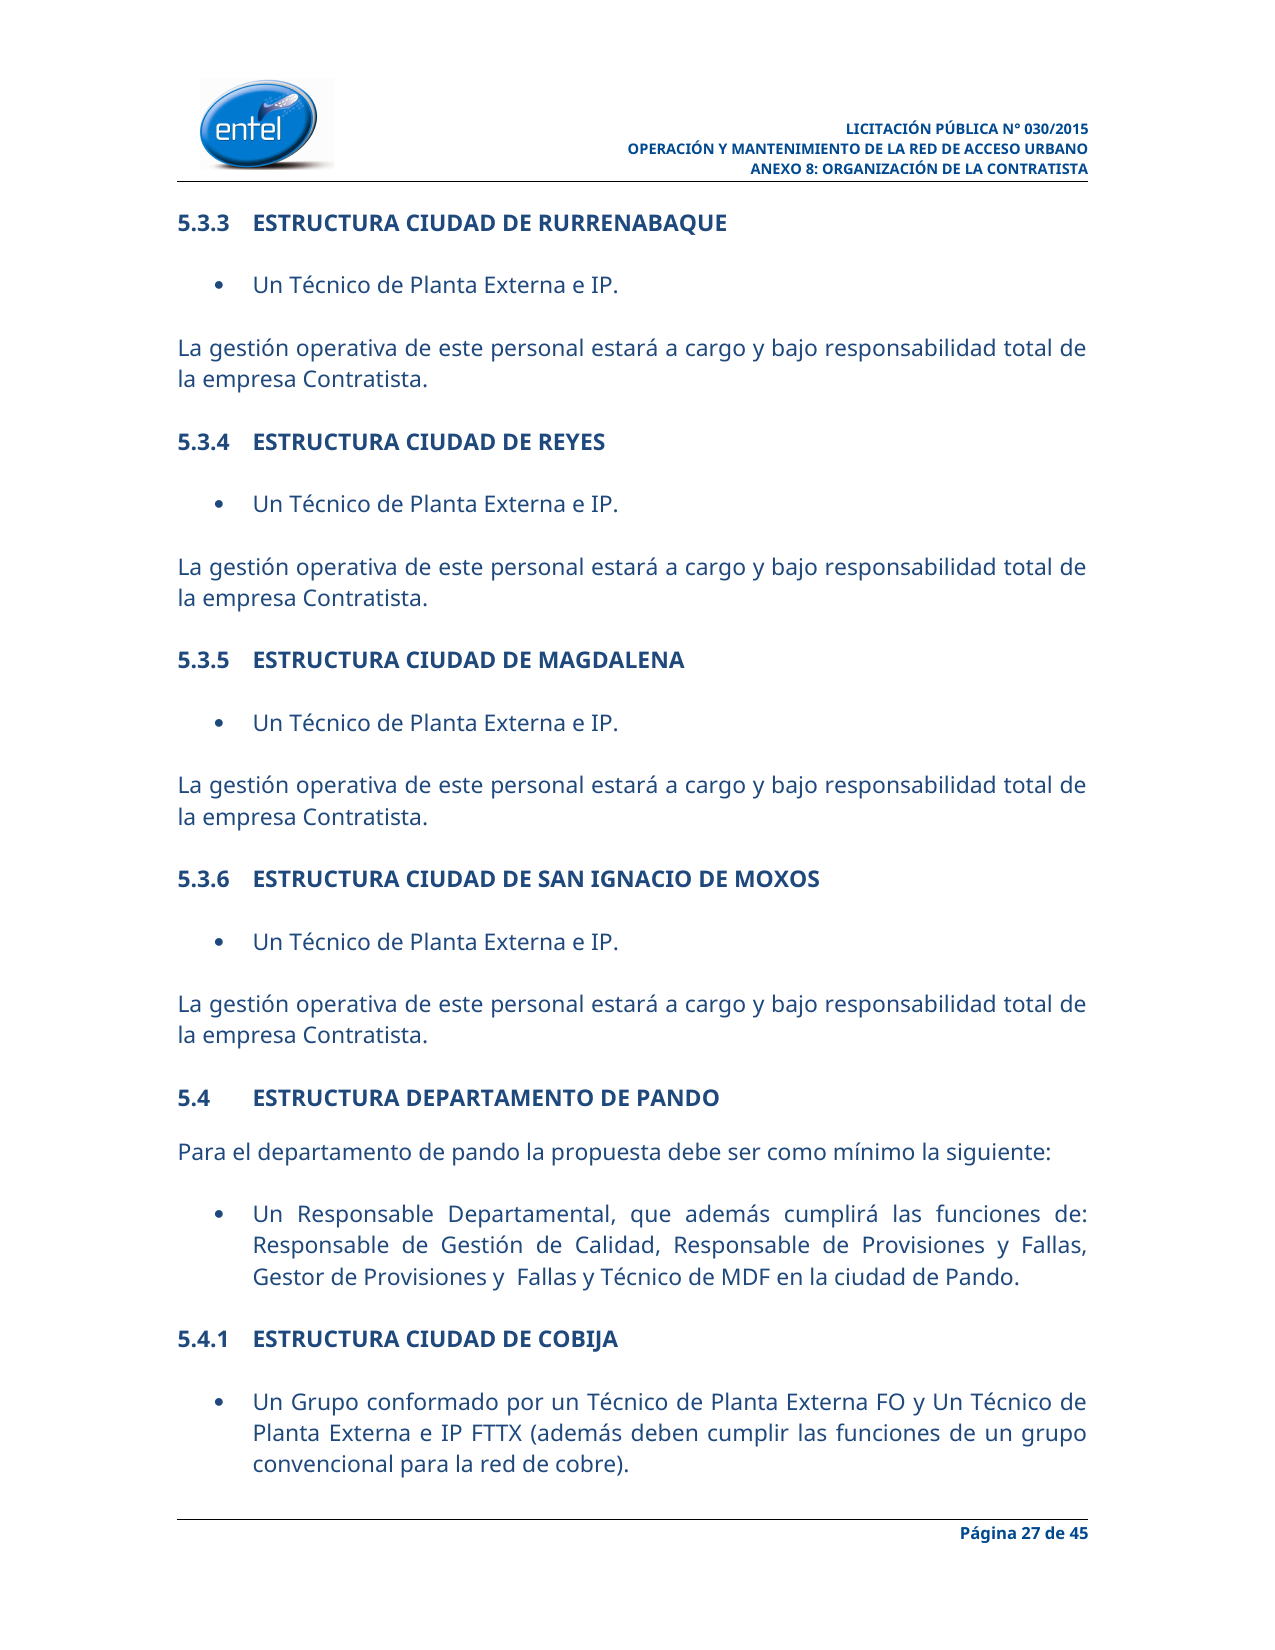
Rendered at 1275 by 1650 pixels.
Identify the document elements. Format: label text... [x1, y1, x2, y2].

list Un Técnico de Planta Externa e IP. [215, 707, 1088, 738]
subtitle ESTRUCTURA CIUDAD DE REYES [177, 426, 1088, 457]
text La gestión operativa de este personal estará a cargo y bajo responsabilidad total de la empresa Contratista. [177, 551, 1088, 613]
text La gestión operativa de este personal estará a cargo y bajo responsabilidad total de la empresa Contratista. [177, 769, 1088, 832]
list Un Técnico de Planta Externa e IP. [215, 269, 1088, 301]
subtitle ESTRUCTURA DEPARTAMENTO DE PANDO [177, 1082, 1088, 1113]
list Un Técnico de Planta Externa e IP. [215, 926, 1088, 957]
subtitle ESTRUCTURA CIUDAD DE RURRENABAQUE [177, 207, 1088, 238]
list Un Responsable Departamental, que además cumplirá las funciones de: Responsable de Gestión de Calidad, Responsable de Provisiones y Fallas, Gestor de Provisiones y Fallas y Técnico de MDF en la ciudad de Pando. [215, 1198, 1088, 1292]
subtitle ESTRUCTURA CIUDAD DE COBIJA [177, 1323, 1088, 1354]
list Un Técnico de Planta Externa e IP. [215, 488, 1088, 519]
text Para el departamento de pando la propuesta debe ser como mínimo la siguiente: [177, 1136, 1088, 1167]
picture [199, 78, 335, 170]
subtitle ESTRUCTURA CIUDAD DE SAN IGNACIO DE MOXOS [177, 863, 1088, 894]
text La gestión operativa de este personal estará a cargo y bajo responsabilidad total de la empresa Contratista. [177, 988, 1088, 1051]
text La gestión operativa de este personal estará a cargo y bajo responsabilidad total de la empresa Contratista. [177, 332, 1088, 394]
subtitle ESTRUCTURA CIUDAD DE MAGDALENA [177, 644, 1088, 676]
list Un Grupo conformado por un Técnico de Planta Externa FO y Un Técnico de Planta Externa e IP FTTX (además deben cumplir las funciones de un grupo convencional para la red de cobre). [215, 1386, 1088, 1479]
